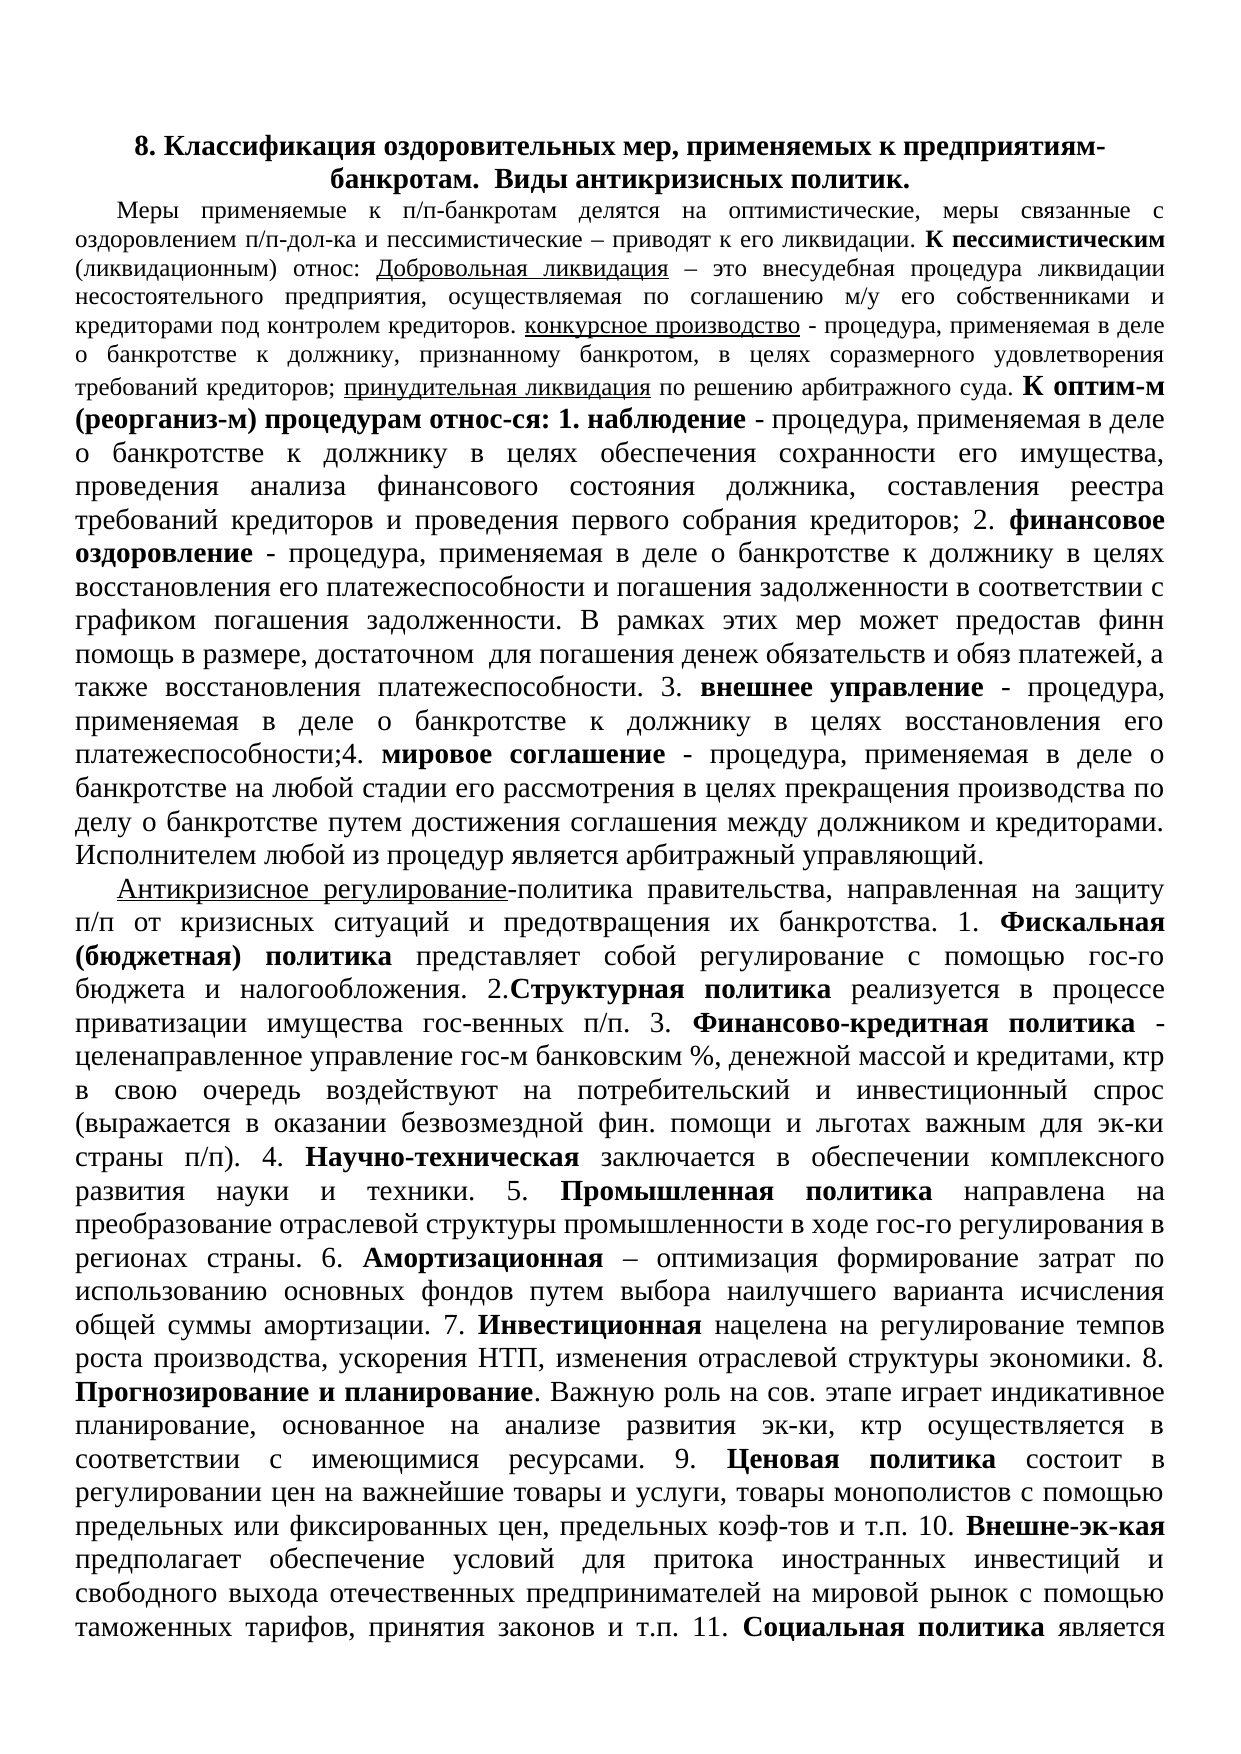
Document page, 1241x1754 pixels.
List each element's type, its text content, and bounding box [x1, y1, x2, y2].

text Меры применяемые к п/п-банкротам делятся на оптимистические, меры связанные с оздоровлением п/п-дол-ка и пессимистические – приводят к его ликвидации. К пессимистическим (ликвидационным) относ: Добровольная ликвидация – это внесудебная процедура ликвидации несостоятельного предприятия, осуществляемая по соглашению м/у его собственниками и кредиторами под контролем кредиторов. конкурсное производство - процедура, применяемая в деле о банкротстве к должнику, признанному банкротом, в целях соразмерного удовлетворения требований кредиторов; принудительная ликвидация по решению арбитражного суда. К оптим-м (реорганиз-м) процедурам относ-ся: 1. наблюдение - процедура, применяемая в деле о банкротстве к должнику в целях обеспечения сохранности его имущества, проведения анализа финансового состояния должника, составления реестра требований кредиторов и проведения первого собрания кредиторов; 2. финансовое оздоровление - процедура, применяемая в деле о банкротстве к должнику в целях восстановления его платежеспособности и погашения задолженности в соответствии с графиком погашения задолженности. В рамках этих мер может предостав финн помощь в размере, достаточном для погашения денеж обязательств и обяз платежей, а также восстановления платежеспособности. 3. внешнее управление - процедура, применяемая в деле о банкротстве к должнику в целях восстановления его платежеспособности;4. мировое соглашение - процедура, применяемая в деле о банкротстве на любой стадии его рассмотрения в целях прекращения производства по делу о банкротстве путем достижения соглашения между должником и кредиторами. Исполнителем любой из процедур является арбитражный управляющий. [75, 195, 1165, 871]
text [75, 871, 1165, 1642]
list Классификация оздоровительных мер, применяемых к предприятиям-банкротам. Виды антикризисных политик. [75, 128, 1165, 195]
